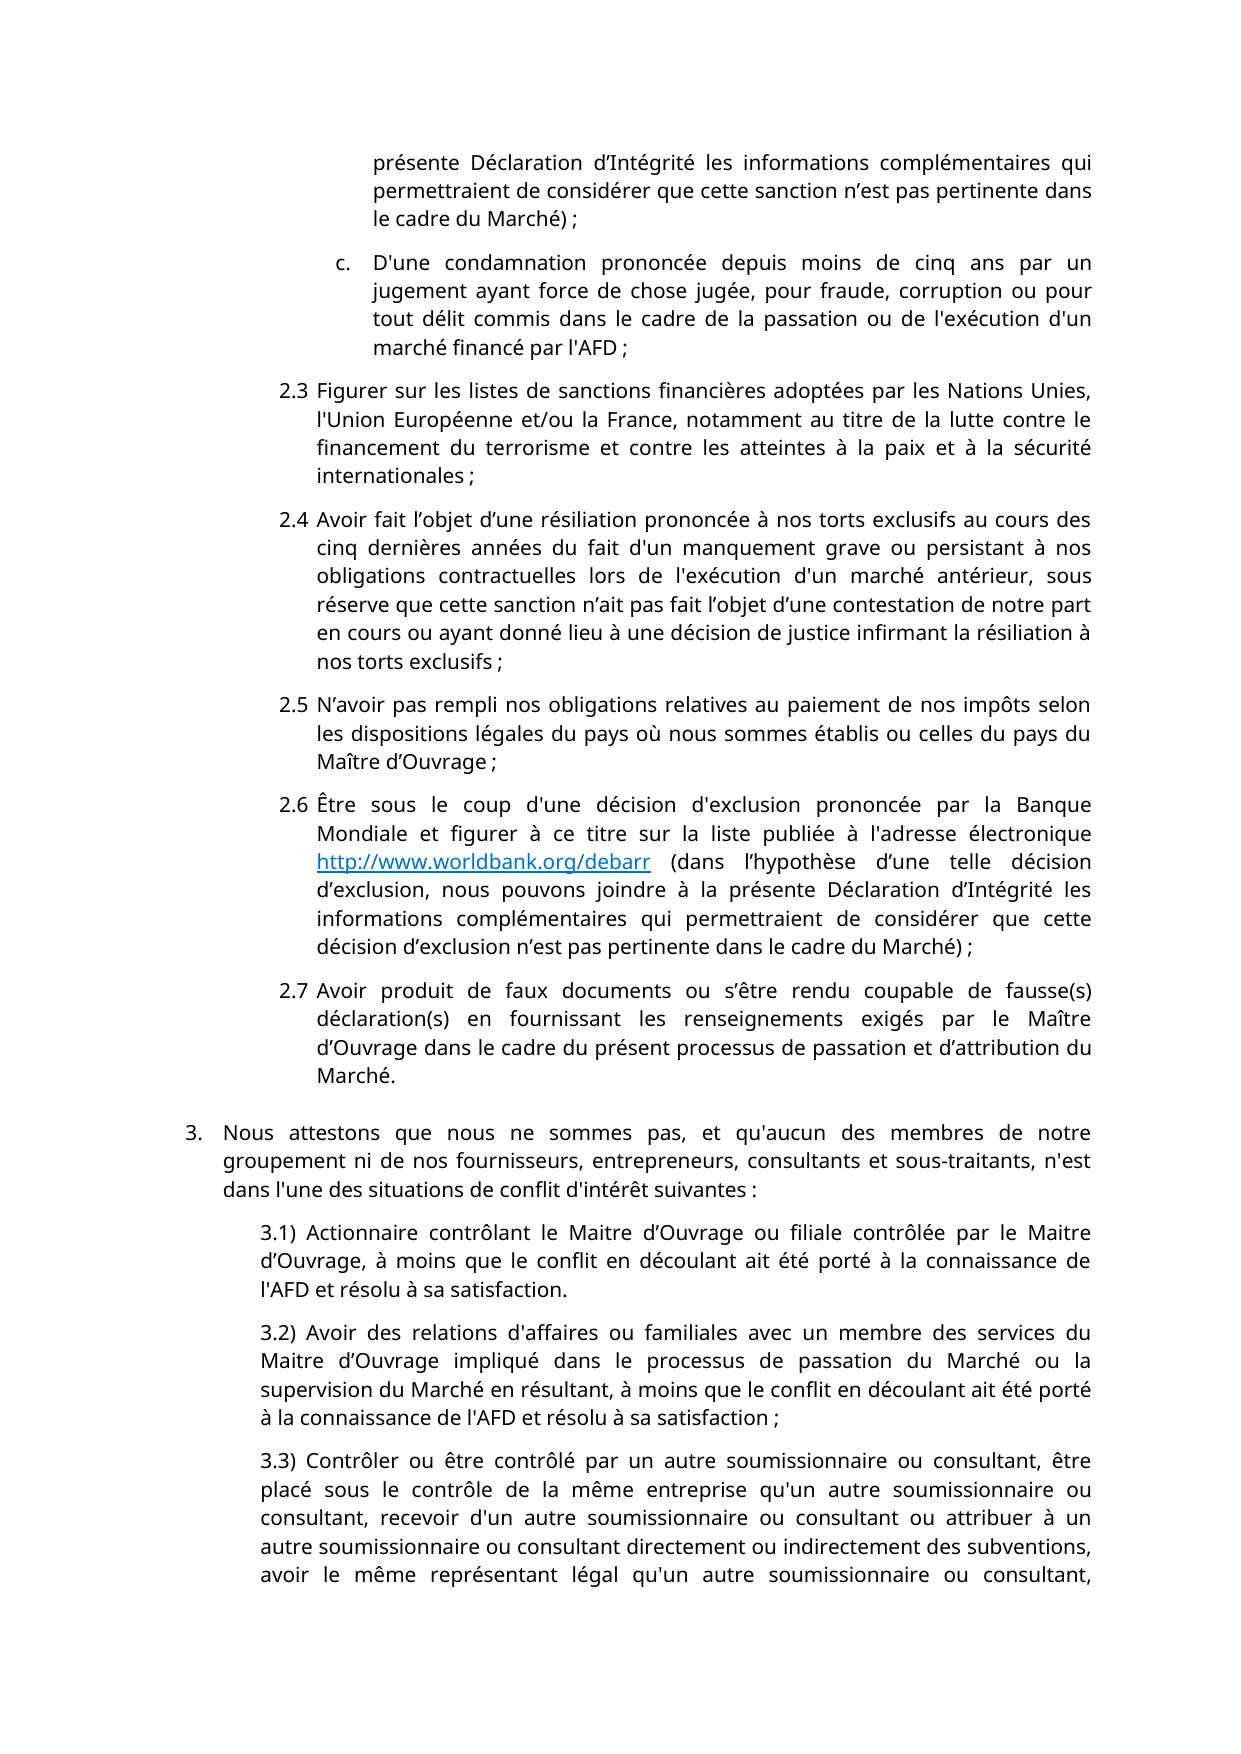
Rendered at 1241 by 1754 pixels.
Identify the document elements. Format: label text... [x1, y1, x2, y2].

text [260, 1447, 1093, 1589]
list Avoir fait l’objet d’une résiliation prononcée à nos torts exclusifs au cours des cinq dernières années du fait d'un manquement grave ou persistant à nos obligations contractuelles lors de l'exécution d'un marché antérieur, sous réserve que cette sanction n’ait pas fait l’objet d’une contestation de notre part en cours ou ayant donné lieu à une décision de justice infirmant la résiliation à nos torts exclusifs ; [279, 505, 1093, 675]
list D'une condamnation prononcée depuis moins de cinq ans par un jugement ayant force de chose jugée, pour fraude, corruption ou pour tout délit commis dans le cadre de la passation ou de l'exécution d'un marché financé par l'AFD ; [335, 248, 1093, 361]
text 3.2) Avoir des relations d'affaires ou familiales avec un membre des services du Maitre d’Ouvrage impliqué dans le processus de passation du Marché ou la supervision du Marché en résultant, à moins que le conflit en découlant ait été porté à la connaissance de l'AFD et résolu à sa satisfaction ; [260, 1318, 1093, 1432]
list N’avoir pas rempli nos obligations relatives au paiement de nos impôts selon les dispositions légales du pays où nous sommes établis ou celles du pays du Maître d’Ouvrage ; [279, 690, 1093, 776]
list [335, 148, 1093, 233]
list Avoir produit de faux documents ou s’être rendu coupable de fausse(s) déclaration(s) en fournissant les renseignements exigés par le Maître d’Ouvrage dans le cadre du présent processus de passation et d’attribution du Marché. [279, 976, 1093, 1089]
list Figurer sur les listes de sanctions financières adoptées par les Nations Unies, l'Union Européenne et/ou la France, notamment au titre de la lutte contre le financement du terrorisme et contre les atteintes à la paix et à la sécurité internationales ; [279, 376, 1093, 490]
list Être sous le coup d'une décision d'exclusion prononcée par la Banque Mondiale et figurer à ce titre sur la liste publiée à l'adresse électronique http://www.worldbank.org/debarr (dans l’hypothèse d’une telle décision d’exclusion, nous pouvons joindre à la présente Déclaration d’Intégrité les informations complémentaires qui permettraient de considérer que cette décision d’exclusion n’est pas pertinente dans le cadre du Marché) ; [279, 790, 1093, 961]
list Nous attestons que nous ne sommes pas, et qu'aucun des membres de notre groupement ni de nos fournisseurs, entrepreneurs, consultants et sous-traitants, n'est dans l'une des situations de conflit d'intérêt suivantes : [185, 1118, 1093, 1203]
text 3.1) Actionnaire contrôlant le Maitre d’Ouvrage ou filiale contrôlée par le Maitre d’Ouvrage, à moins que le conflit en découlant ait été porté à la connaissance de l'AFD et résolu à sa satisfaction. [260, 1218, 1093, 1303]
